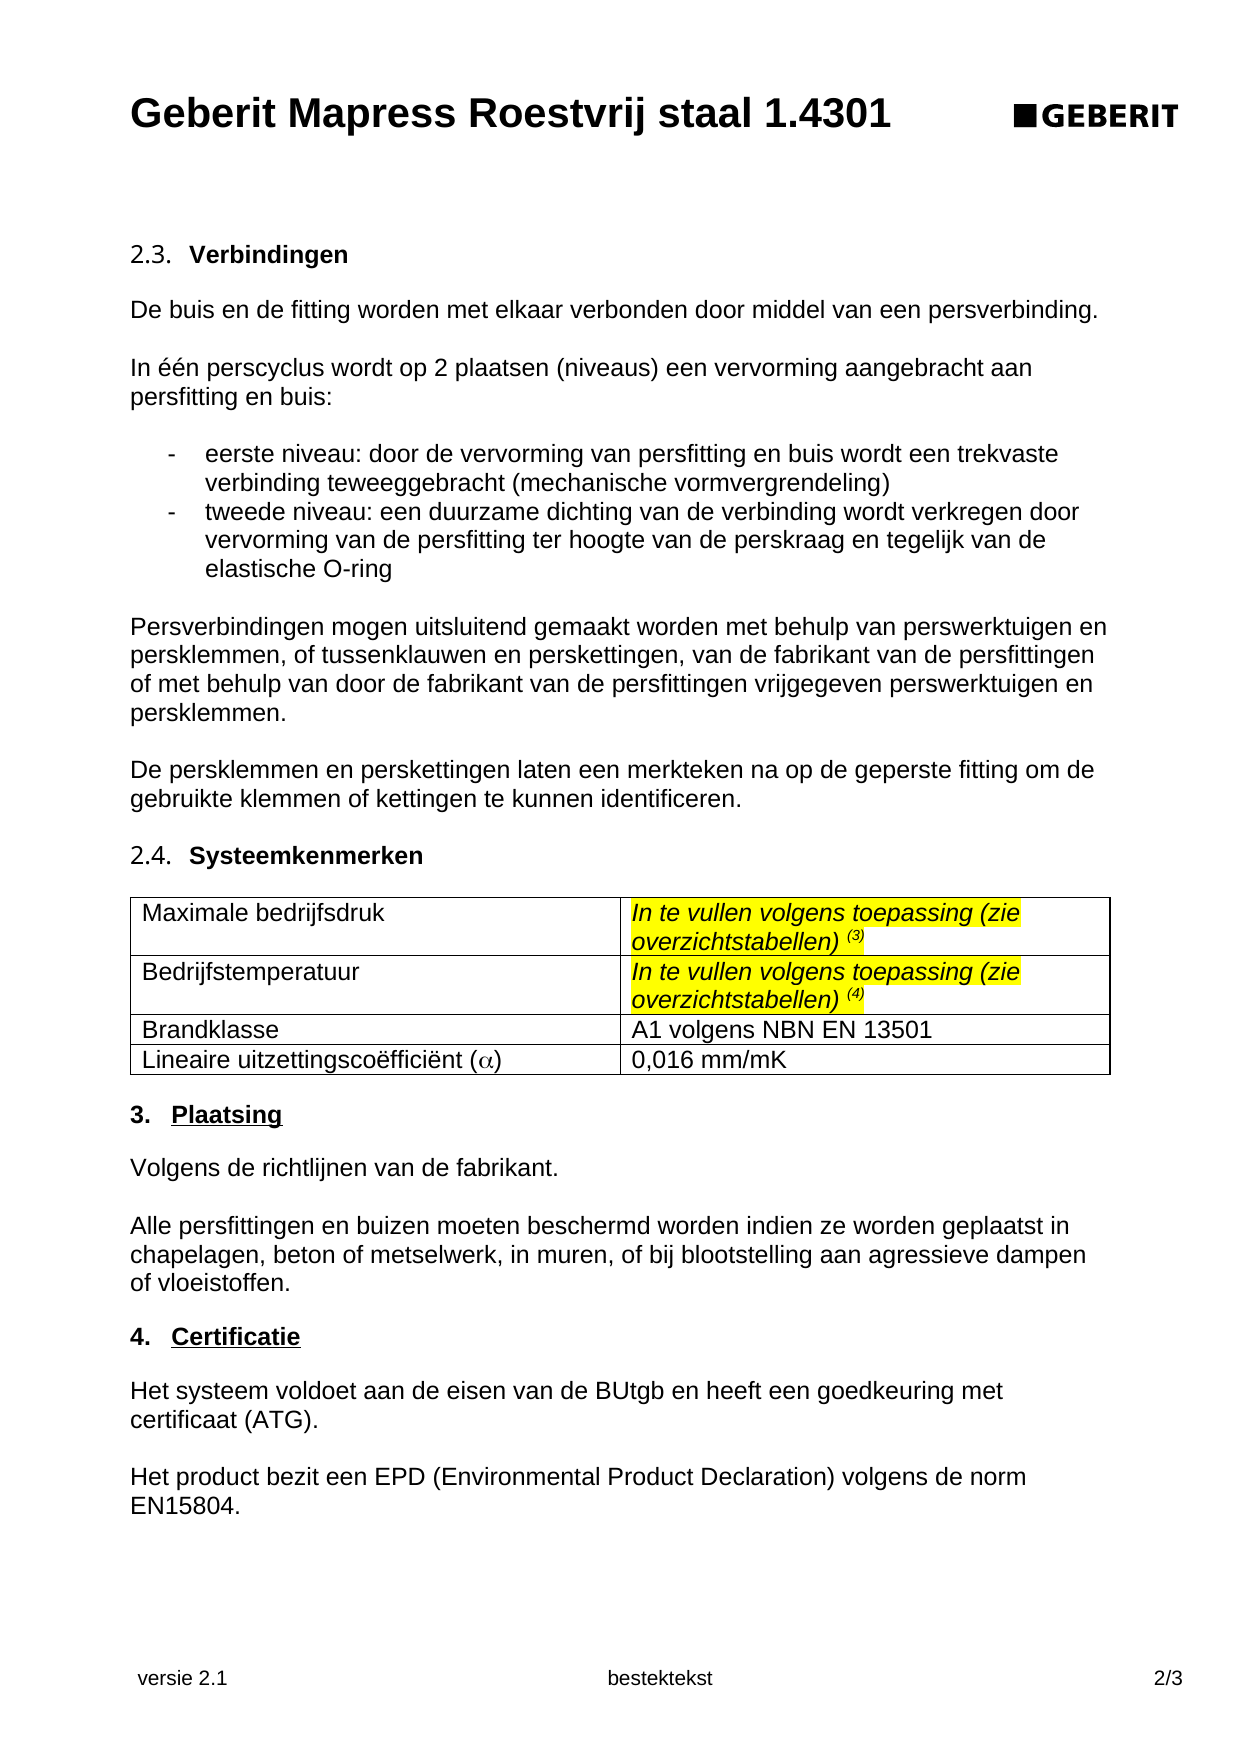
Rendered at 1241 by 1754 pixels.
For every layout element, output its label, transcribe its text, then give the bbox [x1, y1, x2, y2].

list eerste niveau: door de vervorming van persfitting en buis wordt een trekvaste verbinding teweeggebracht (mechanische vormvergrendeling) [167, 439, 1110, 497]
table_header Maximale bedrijfsdruk [131, 898, 620, 955]
list Het systeem voldoet aan de eisen van de BUtgb en heeft een goedkeuring met certificaat (ATG). [130, 1376, 1110, 1433]
table_header In te vullen volgens toepassing (zie overzichtstabellen) (3) [864, 898, 1109, 955]
table_cell Bedrijfstemperatuur [131, 956, 620, 1014]
table_cell Lineaire uitzettingscoëfficiënt () [131, 1045, 620, 1074]
table_cell A1 volgens NBN EN 13501 [621, 1015, 1109, 1044]
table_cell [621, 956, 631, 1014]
subtitle Plaatsing [130, 1100, 1110, 1128]
list De buis en de fitting worden met elkaar verbonden door middel van een persverbinding. [130, 295, 1110, 324]
table_cell In te vullen volgens toepassing (zie overzichtstabellen) (4) [864, 956, 1109, 1014]
subtitle Verbindingen [130, 236, 1110, 270]
list tweede niveau: een duurzame dichting van de verbinding wordt verkregen door vervorming van de persfitting ter hoogte van de perskraag en tegelijk van de elastische O-ring [167, 497, 1110, 583]
subtitle Systeemkenmerken [130, 838, 1110, 872]
list Volgens de richtlijnen van de fabrikant. [130, 1153, 1110, 1182]
table_cell Brandklasse [131, 1015, 620, 1044]
subtitle Certificatie [130, 1322, 1110, 1351]
picture [1013, 103, 1179, 128]
list Alle persfittingen en buizen moeten beschermd worden indien ze worden geplaatst in chapelagen, beton of metselwerk, in muren, of bij blootstelling aan agressieve dampen of vloeistoffen. [130, 1211, 1110, 1297]
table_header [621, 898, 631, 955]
list Persverbindingen mogen uitsluitend gemaakt worden met behulp van perswerktuigen en persklemmen, of tussenklauwen en perskettingen, van de fabrikant van de persfittingen of met behulp van door de fabrikant van de persfittingen vrijgegeven perswerktuigen en persklemmen. [130, 612, 1110, 727]
list In één perscyclus wordt op 2 plaatsen (niveaus) een vervorming aangebracht aan persfitting en buis: [130, 353, 1110, 410]
list Het product bezit een EPD (Environmental Product Declaration) volgens de norm EN15804. [130, 1462, 1110, 1520]
list De persklemmen en perskettingen laten een merkteken na op de geperste fitting om de gebruikte klemmen of kettingen te kunnen identificeren. [130, 755, 1110, 813]
table_cell 0,016 mm/mK [621, 1045, 1109, 1074]
